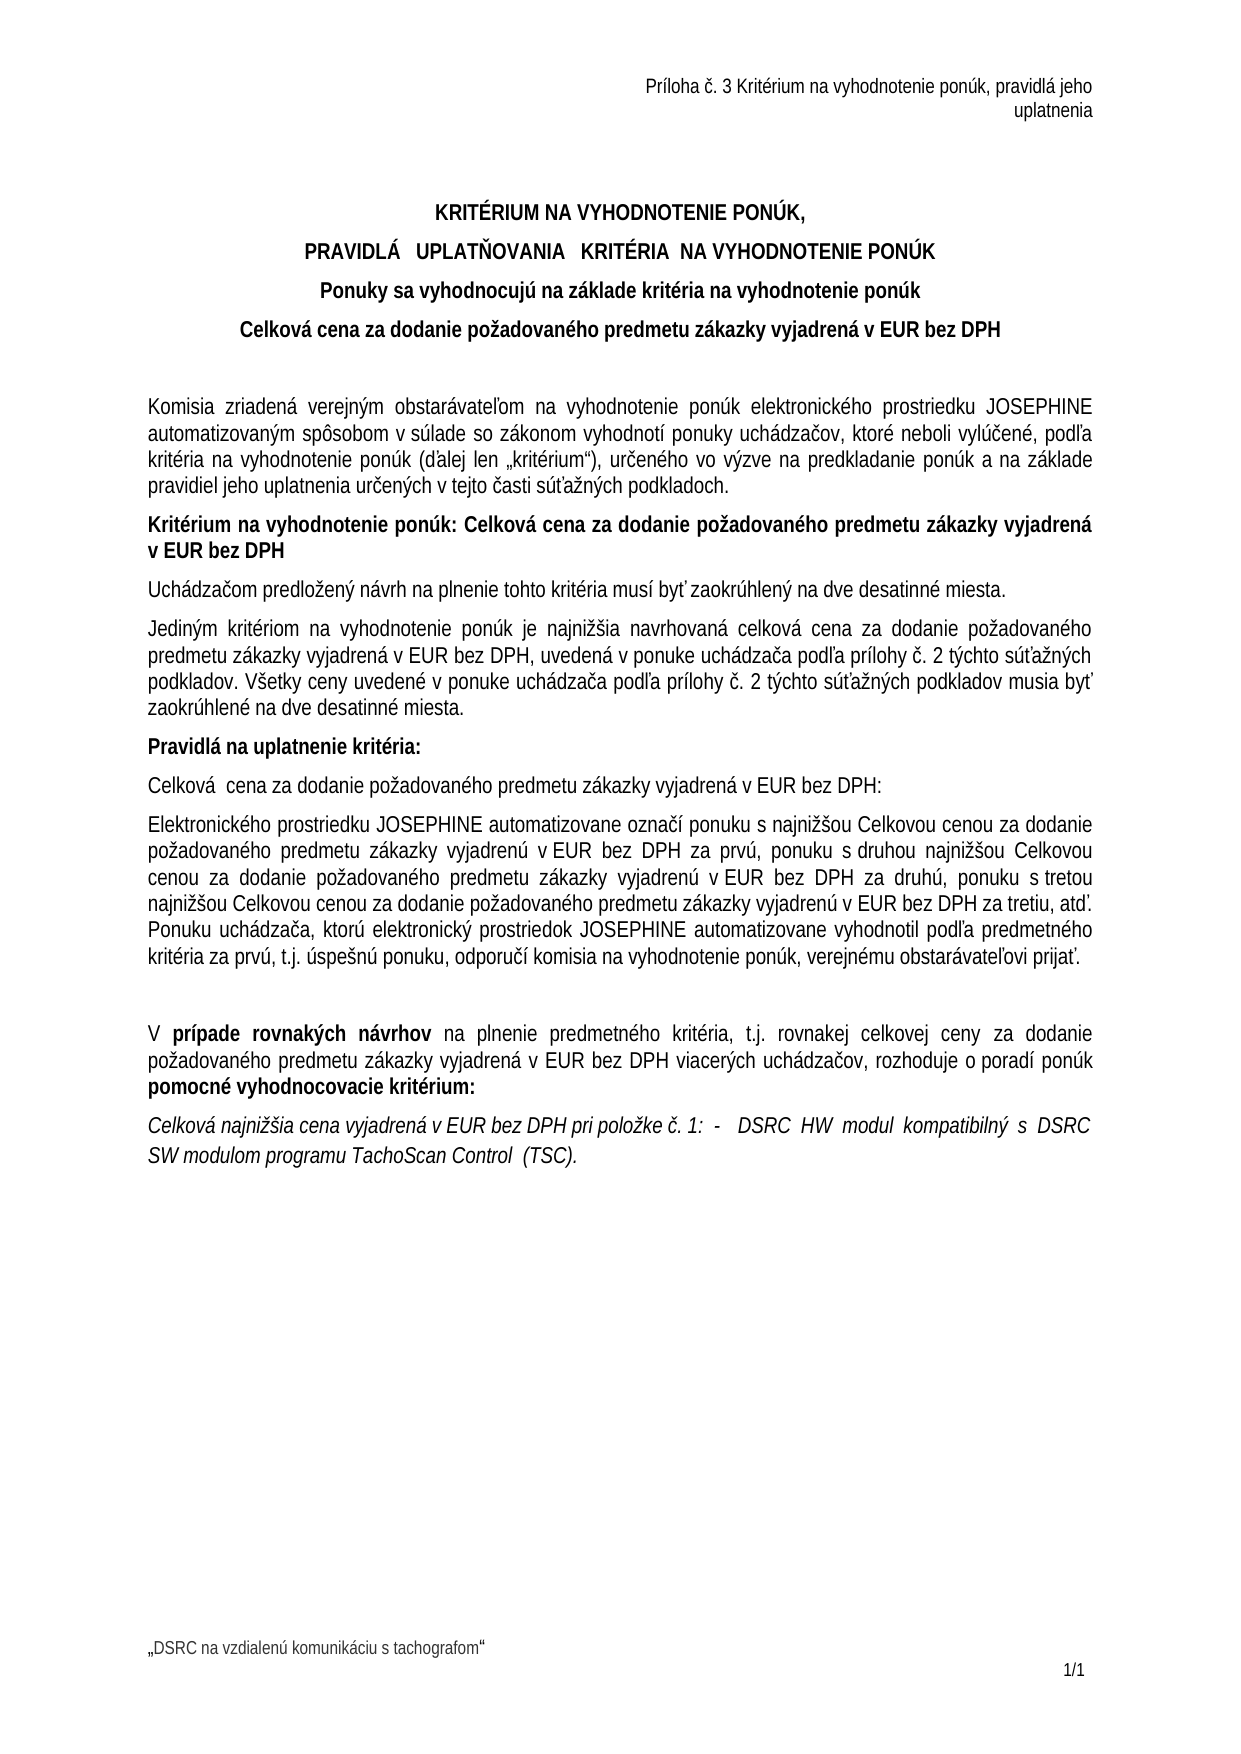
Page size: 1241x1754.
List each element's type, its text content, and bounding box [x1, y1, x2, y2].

text Pravidlá na uplatnenie kritéria: [148, 733, 1093, 759]
list Uchádzačom predložený návrh na plnenie tohto kritéria musí byť zaokrúhlený na dve desatinné miesta. [148, 576, 1093, 603]
text Kritérium na vyhodnotenie ponúk: Celková cena za dodanie požadovaného predmetu zákazky vyjadrená v EUR bez DPH [148, 511, 1093, 564]
text Celková cena za dodanie požadovaného predmetu zákazky vyjadrená v EUR bez DPH: [148, 772, 1093, 798]
text Ponuky sa vyhodnocujú na základe kritéria na vyhodnotenie ponúk [148, 277, 1093, 303]
text Celková cena za dodanie požadovaného predmetu zákazky vyjadrená v EUR bez DPH [148, 316, 1093, 342]
text Elektronického prostriedku JOSEPHINE automatizovane označí ponuku s najnižšou Celkovou cenou za dodanie požadovaného predmetu zákazky vyjadrenú v EUR bez DPH za prvú, ponuku s druhou najnižšou Celkovou cenou za dodanie požadovaného predmetu zákazky vyjadrenú v EUR bez DPH za druhú, ponuku s tretou najnižšou Celkovou cenou za dodanie požadovaného predmetu zákazky vyjadrenú v EUR bez DPH za tretiu, atď. Ponuku uchádzača, ktorú elektronický prostriedok JOSEPHINE automatizovane vyhodnotil podľa predmetného kritéria za prvú, t.j. úspešnú ponuku, odporučí komisia na vyhodnotenie ponúk, verejnému obstarávateľovi prijať. [148, 811, 1093, 969]
text PRAVIDLÁ UPLATŇOVANIA KRITÉRIA NA VYHODNOTENIE PONÚK [148, 238, 1093, 264]
text KRITÉRIUM NA VYHODNOTENIE PONÚK, [148, 199, 1093, 225]
text Komisia zriadená verejným obstarávateľom na vyhodnotenie ponúk elektronického prostriedku JOSEPHINE automatizovaným spôsobom v súlade so zákonom vyhodnotí ponuky uchádzačov, ktoré neboli vylúčené, podľa kritéria na vyhodnotenie ponúk (ďalej len „kritérium“), určeného vo výzve na predkladanie ponúk a na základe pravidiel jeho uplatnenia určených v tejto časti súťažných podkladoch. [148, 393, 1093, 499]
text V prípade rovnakých návrhov na plnenie predmetného kritéria, t.j. rovnakej celkovej ceny za dodanie požadovaného predmetu zákazky vyjadrená v EUR bez DPH viacerých uchádzačov, rozhoduje o poradí ponúk pomocné vyhodnocovacie kritérium: [148, 1020, 1093, 1099]
text Celková najnižšia cena vyjadrená v EUR bez DPH pri položke č. 1: - DSRC HW modul kompatibilný s DSRC SW modulom programu TachoScan Control (TSC). [148, 1112, 1093, 1168]
text Jediným kritériom na vyhodnotenie ponúk je najnižšia navrhovaná celková cena za dodanie požadovaného predmetu zákazky vyjadrená v EUR bez DPH, uvedená v ponuke uchádzača podľa prílohy č. 2 týchto súťažných podkladov. Všetky ceny uvedené v ponuke uchádzača podľa prílohy č. 2 týchto súťažných podkladov musia byť zaokrúhlené na dve desatinné miesta. [148, 615, 1093, 721]
